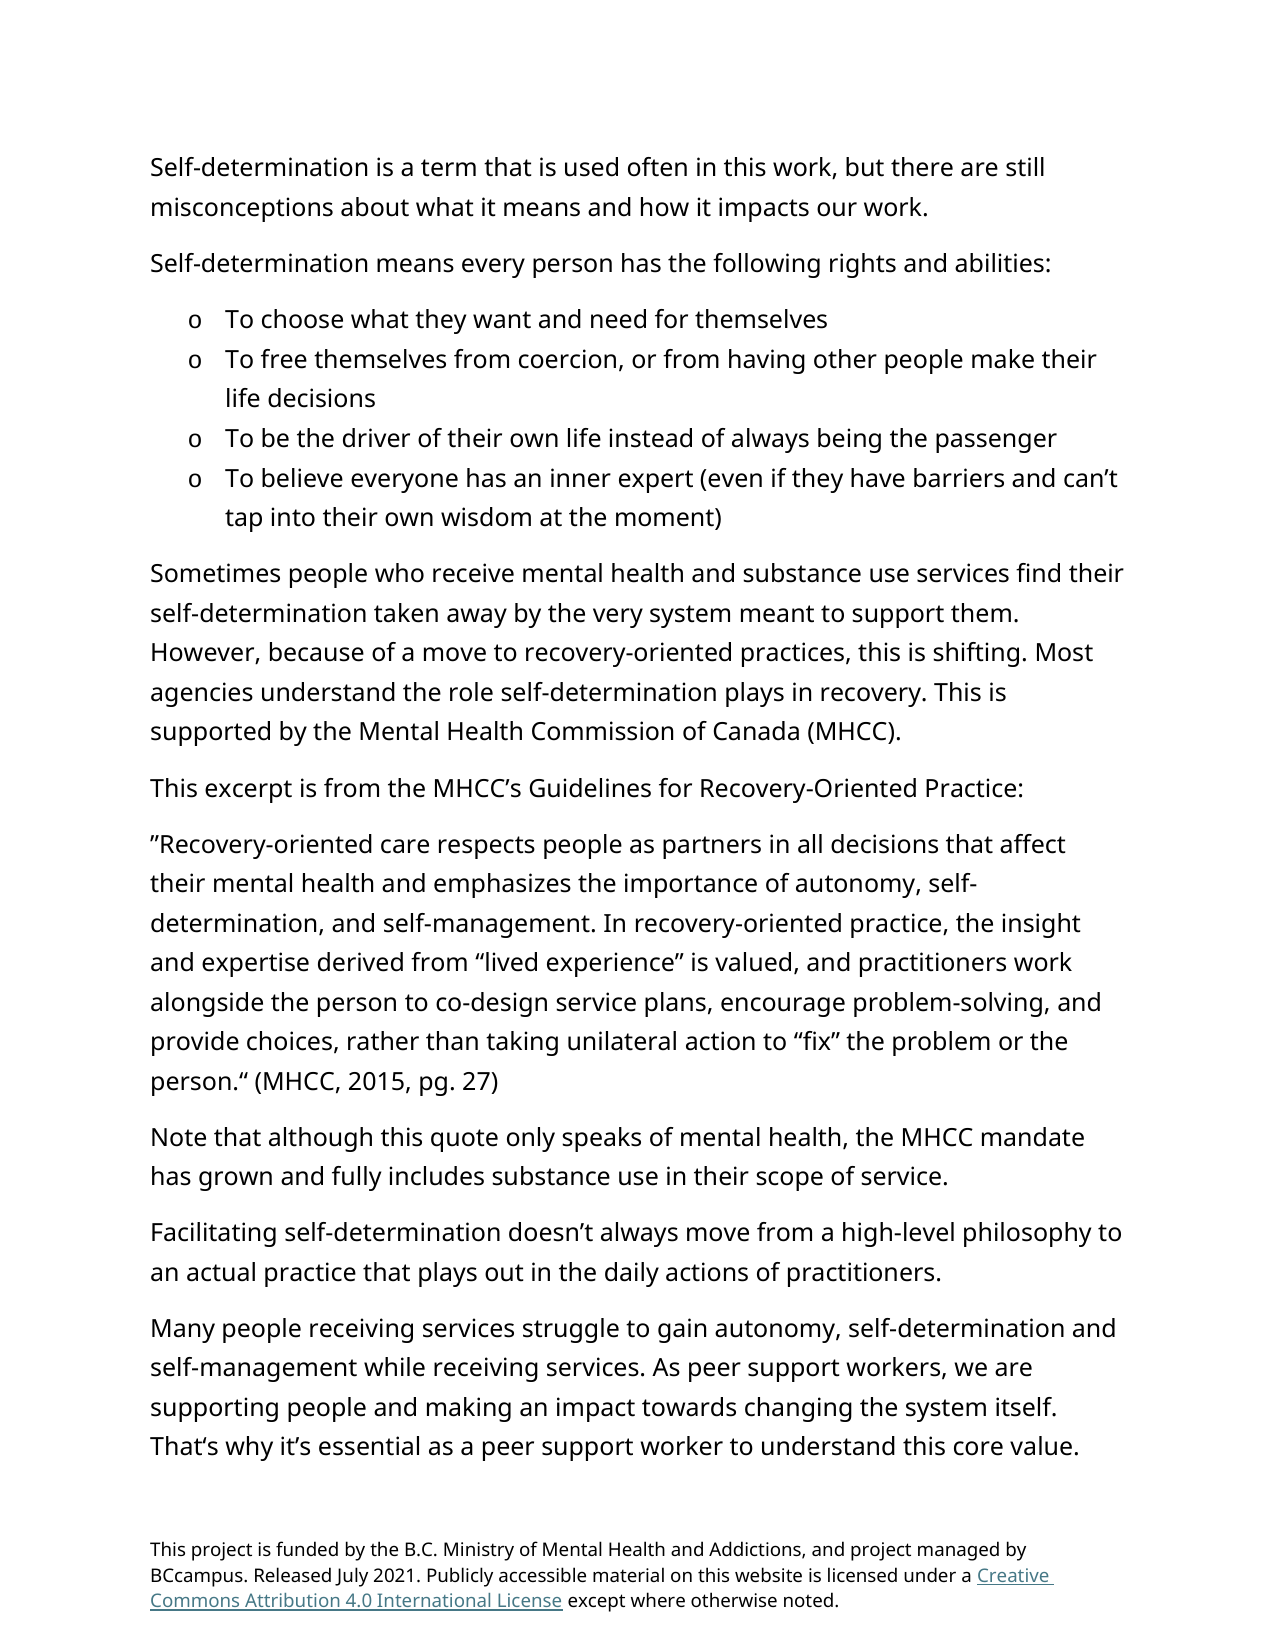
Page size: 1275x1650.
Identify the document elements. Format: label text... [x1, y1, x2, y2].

text Note that although this quote only speaks of mental health, the MHCC mandate has grown and fully includes substance use in their scope of service. [150, 1119, 1125, 1193]
text Self-determination is a term that is used often in this work, but there are still misconceptions about what it means and how it impacts our work. [150, 150, 1125, 223]
text Sometimes people who receive mental health and substance use services find their self-determination taken away by the very system meant to support them. However, because of a move to recovery-oriented practices, this is shifting. Most agencies understand the role self-determination plays in recovery. This is supported by the Mental Health Commission of Canada (MHCC). [150, 556, 1125, 748]
list To choose what they want and need for themselves [187, 302, 1125, 336]
text Self-determination means every person has the following rights and abilities: [150, 246, 1125, 280]
text Facilitating self-determination doesn’t always move from a high-level philosophy to an actual practice that plays out in the daily actions of practitioners. [150, 1215, 1125, 1288]
list To believe everyone has an inner expert (even if they have barriers and can’t tap into their own wisdom at the moment) [187, 460, 1125, 534]
list To free themselves from coercion, or from having other people make their life decisions [187, 341, 1125, 415]
list To be the driver of their own life instead of always being the passenger [187, 421, 1125, 455]
text Many people receiving services struggle to gain autonomy, self-determination and self-management while receiving services. As peer support workers, we are supporting people and making an impact towards changing the system itself. That‘s why it’s essential as a peer support worker to understand this core value. [150, 1311, 1125, 1463]
text ”Recovery-oriented care respects people as partners in all decisions that affect their mental health and emphasizes the importance of autonomy, self-determination, and self-management. In recovery-oriented practice, the insight and expertise derived from “lived experience” is valued, and practitioners work alongside the person to co-design service plans, encourage problem-solving, and provide choices, rather than taking unilateral action to “fix” the problem or the person.“ (MHCC, 2015, pg. 27) [150, 826, 1125, 1097]
text This excerpt is from the MHCC’s Guidelines for Recovery-Oriented Practice: [150, 770, 1125, 804]
